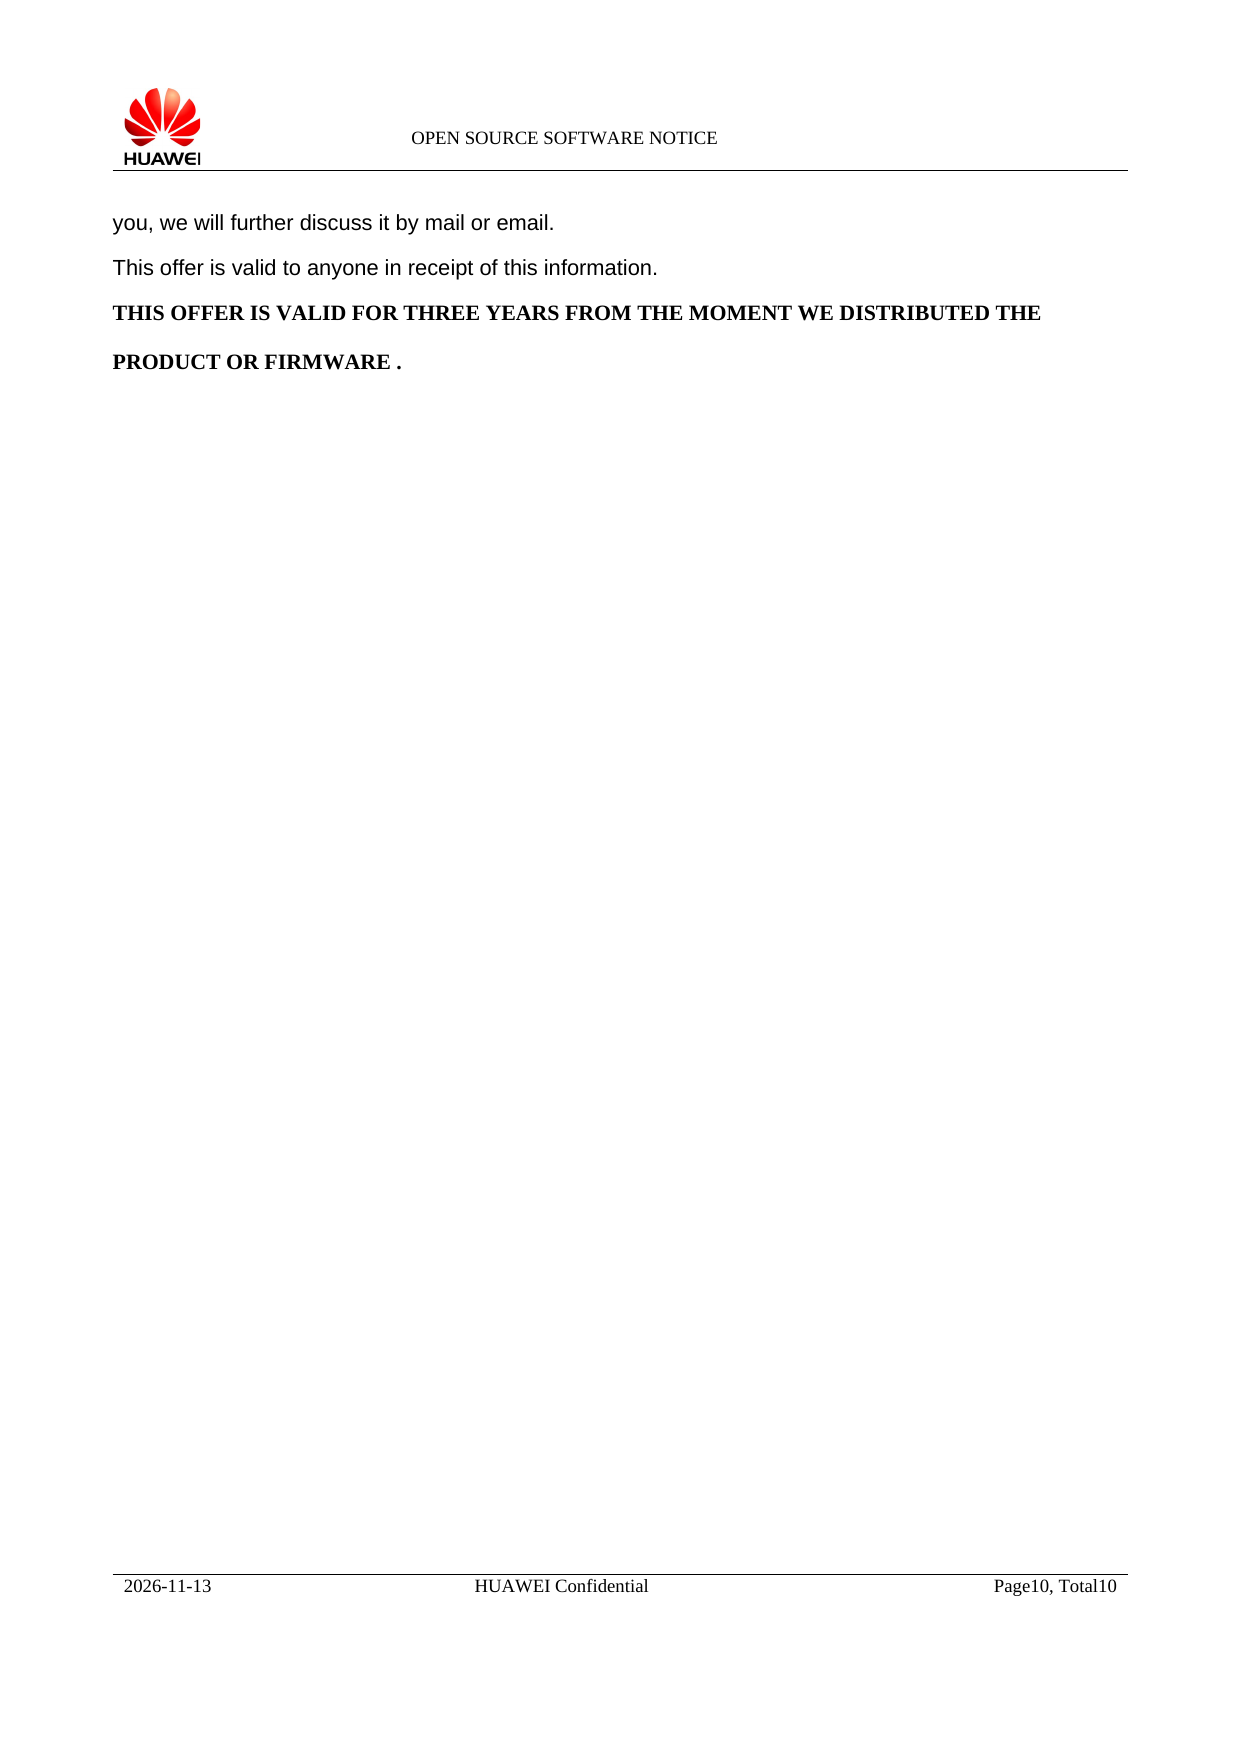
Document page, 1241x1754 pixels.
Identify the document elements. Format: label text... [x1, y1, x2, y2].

text This offer is valid to anyone in receipt of this information. [112, 251, 1128, 284]
text This offer is valid for three years from the moment we distributed the product or firmware . [112, 297, 1128, 378]
picture [124, 88, 201, 165]
